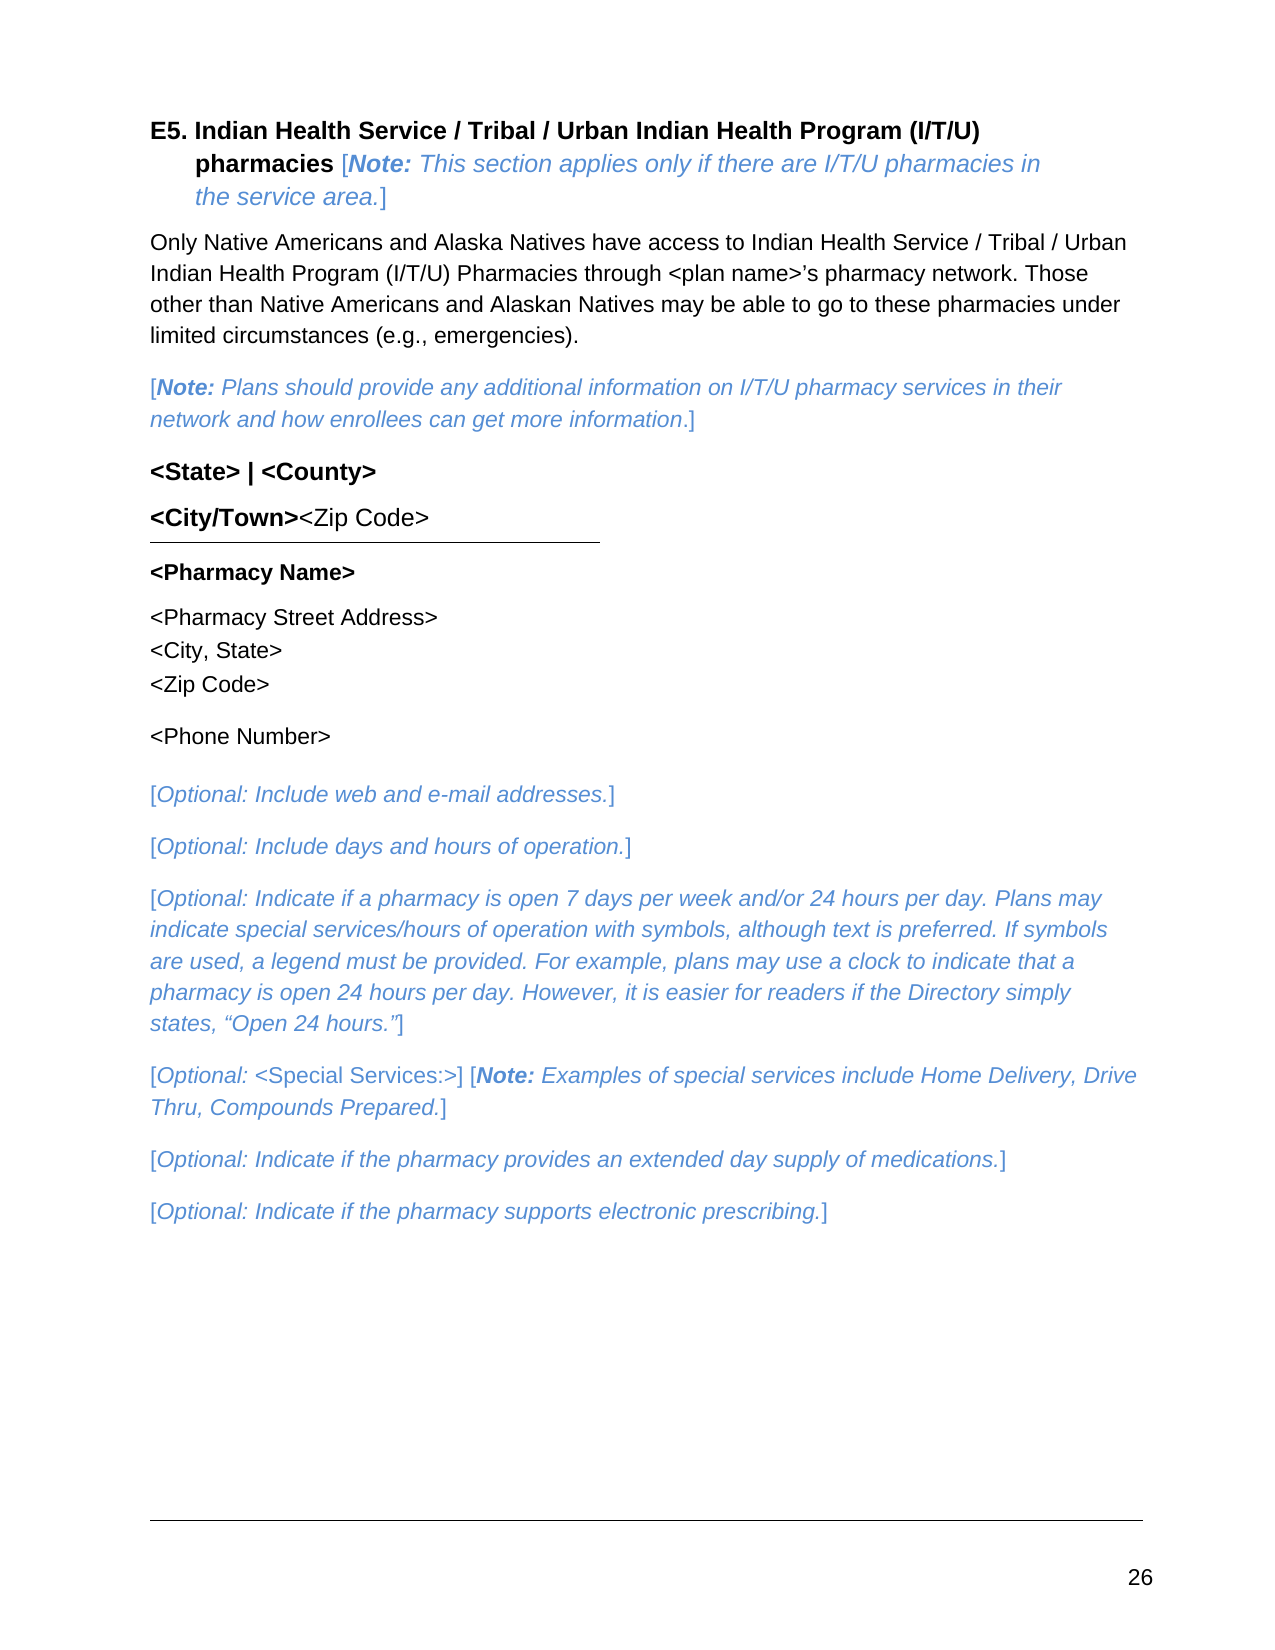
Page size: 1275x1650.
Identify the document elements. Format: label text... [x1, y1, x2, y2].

text <Pharmacy Street Address> <City, State> <Zip Code> [150, 599, 1143, 699]
text [Optional: <Special Services:>] [Note: Examples of special services include Home Delivery, Drive Thru, Compounds Prepared.] [150, 1059, 1143, 1121]
subtitle E5. Indian Health Service / Tribal / Urban Indian Health Program (I/T/U) pharmacies [Note: This section applies only if there are I/T/U pharmacies in the service area.] [150, 112, 1068, 212]
text <State> | <County> [150, 454, 1143, 487]
text [Optional: Indicate if the pharmacy provides an extended day supply of medications.] [150, 1142, 1143, 1173]
text [Optional: Indicate if a pharmacy is open 7 days per week and/or 24 hours per day. Plans may indicate special services/hours of operation with symbols, although text is preferred. If symbols are used, a legend must be provided. For example, plans may use a clock to indicate that a pharmacy is open 24 hours per day. However, it is easier for readers if the Directory simply states, “Open 24 hours.”] [150, 882, 1143, 1038]
text [Optional: Indicate if the pharmacy supports electronic prescribing.] [150, 1194, 1143, 1225]
text <Pharmacy Name> [150, 555, 1143, 586]
text [Optional: Include days and hours of operation.] [150, 829, 1143, 861]
text <Phone Number> [150, 718, 1143, 751]
text <City/Town><Zip Code> [150, 500, 600, 542]
text [Note: Plans should provide any additional information on I/T/U pharmacy services in their network and how enrollees can get more information.] [150, 371, 1143, 433]
text [Optional: Include web and e-mail addresses.] [150, 777, 1143, 809]
text Only Native Americans and Alaska Natives have access to Indian Health Service / Tribal / Urban Indian Health Program (I/T/U) Pharmacies through <plan name>’s pharmacy network. Those other than Native Americans and Alaskan Natives may be able to go to these pharmacies under limited circumstances (e.g., emergencies). [150, 225, 1143, 350]
